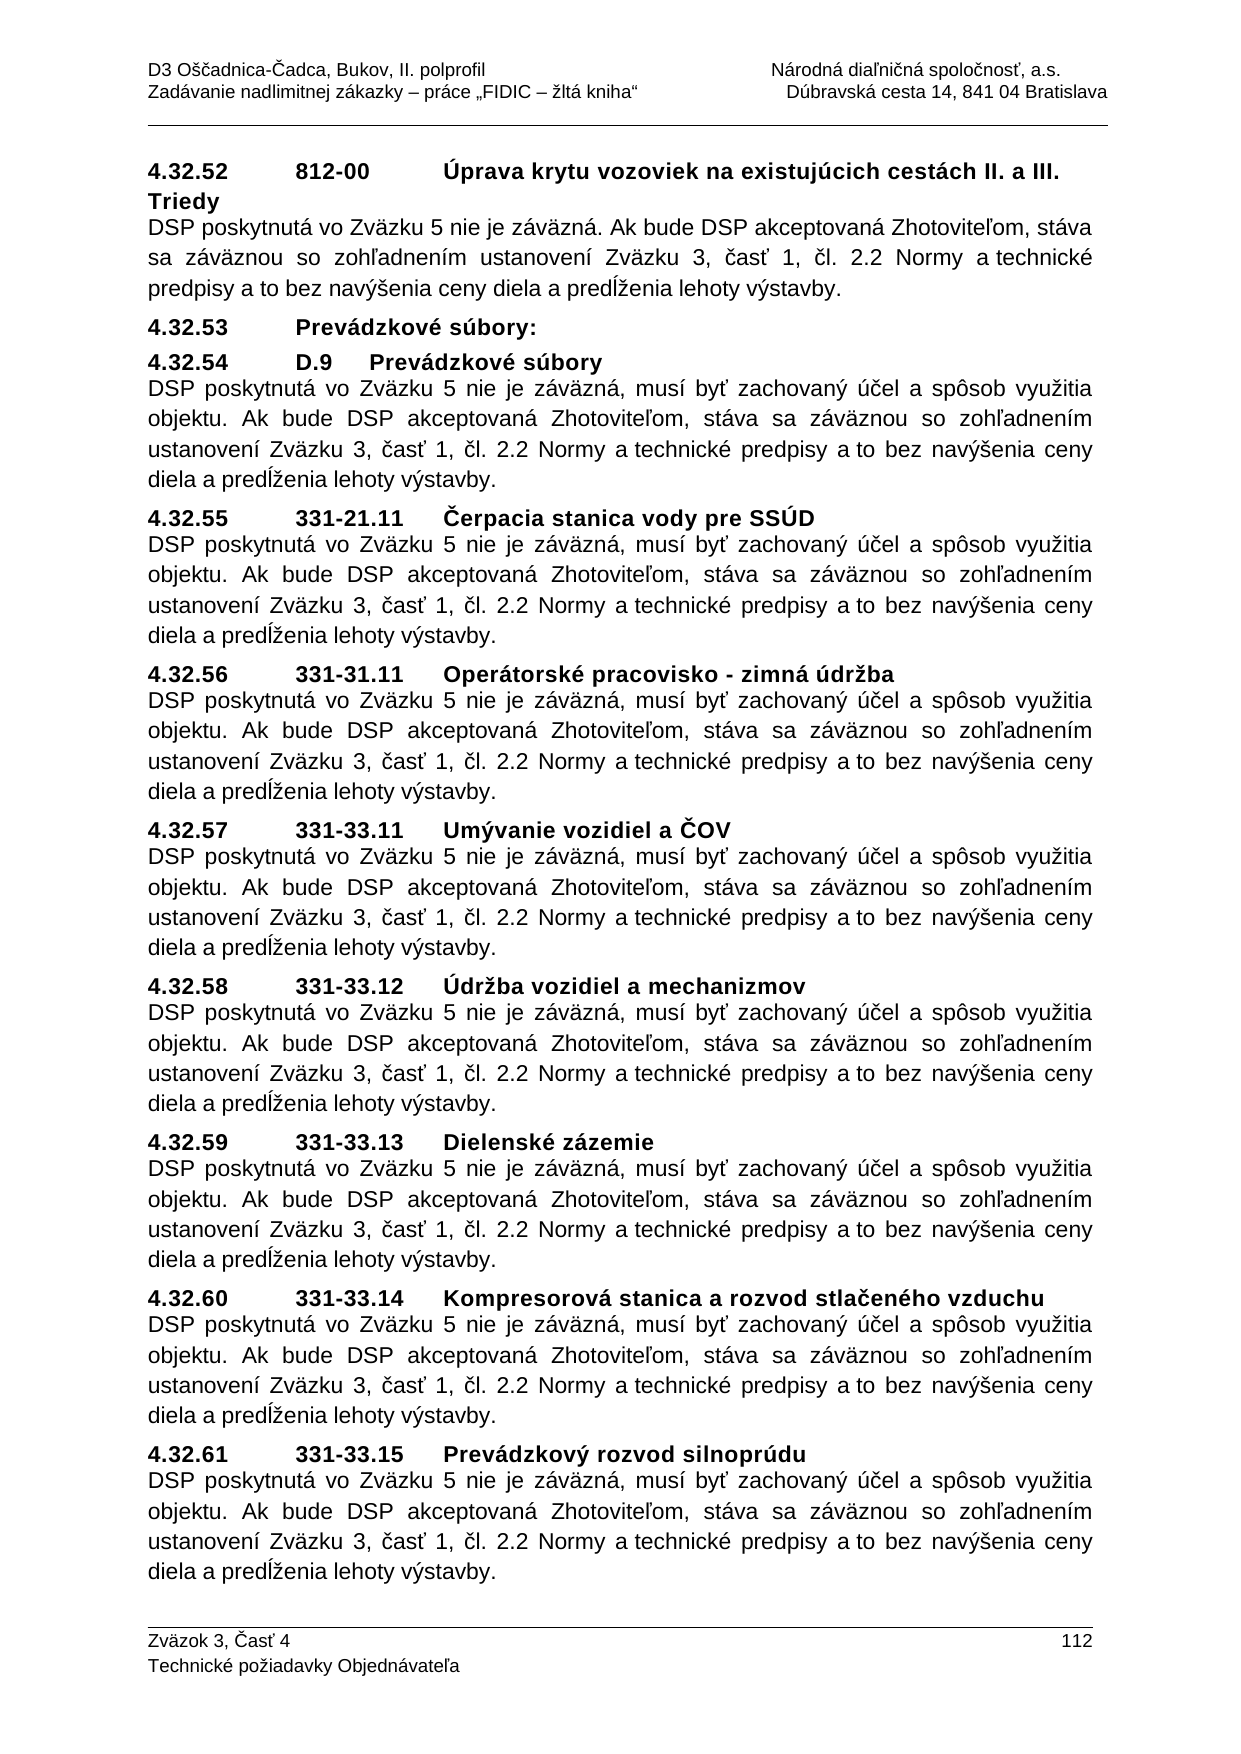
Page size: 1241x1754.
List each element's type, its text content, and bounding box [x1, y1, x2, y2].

subtitle 331-33.11 Umývanie vozidiel a ČOV [148, 814, 1093, 843]
subtitle D.9 Prevádzkové súbory [148, 346, 1093, 375]
subtitle 812-00 Úprava krytu vozoviek na existujúcich cestách II. a III. Triedy [148, 155, 1093, 214]
subtitle 331-31.11 Operátorské pracovisko - zimná údržba [148, 658, 1093, 687]
subtitle 331-21.11 Čerpacia stanica vody pre SSÚD [148, 502, 1093, 531]
subtitle 331-33.15 Prevádzkový rozvod silnoprúdu [148, 1438, 1093, 1467]
subtitle Prevádzkové súbory: [148, 310, 1093, 340]
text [148, 1467, 1093, 1584]
subtitle 331-33.12 Údržba vozidiel a mechanizmov [148, 970, 1093, 999]
subtitle 331-33.13 Dielenské zázemie [148, 1126, 1093, 1155]
subtitle 331-33.14 Kompresorová stanica a rozvod stlačeného vzduchu [148, 1282, 1093, 1311]
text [148, 214, 1093, 301]
